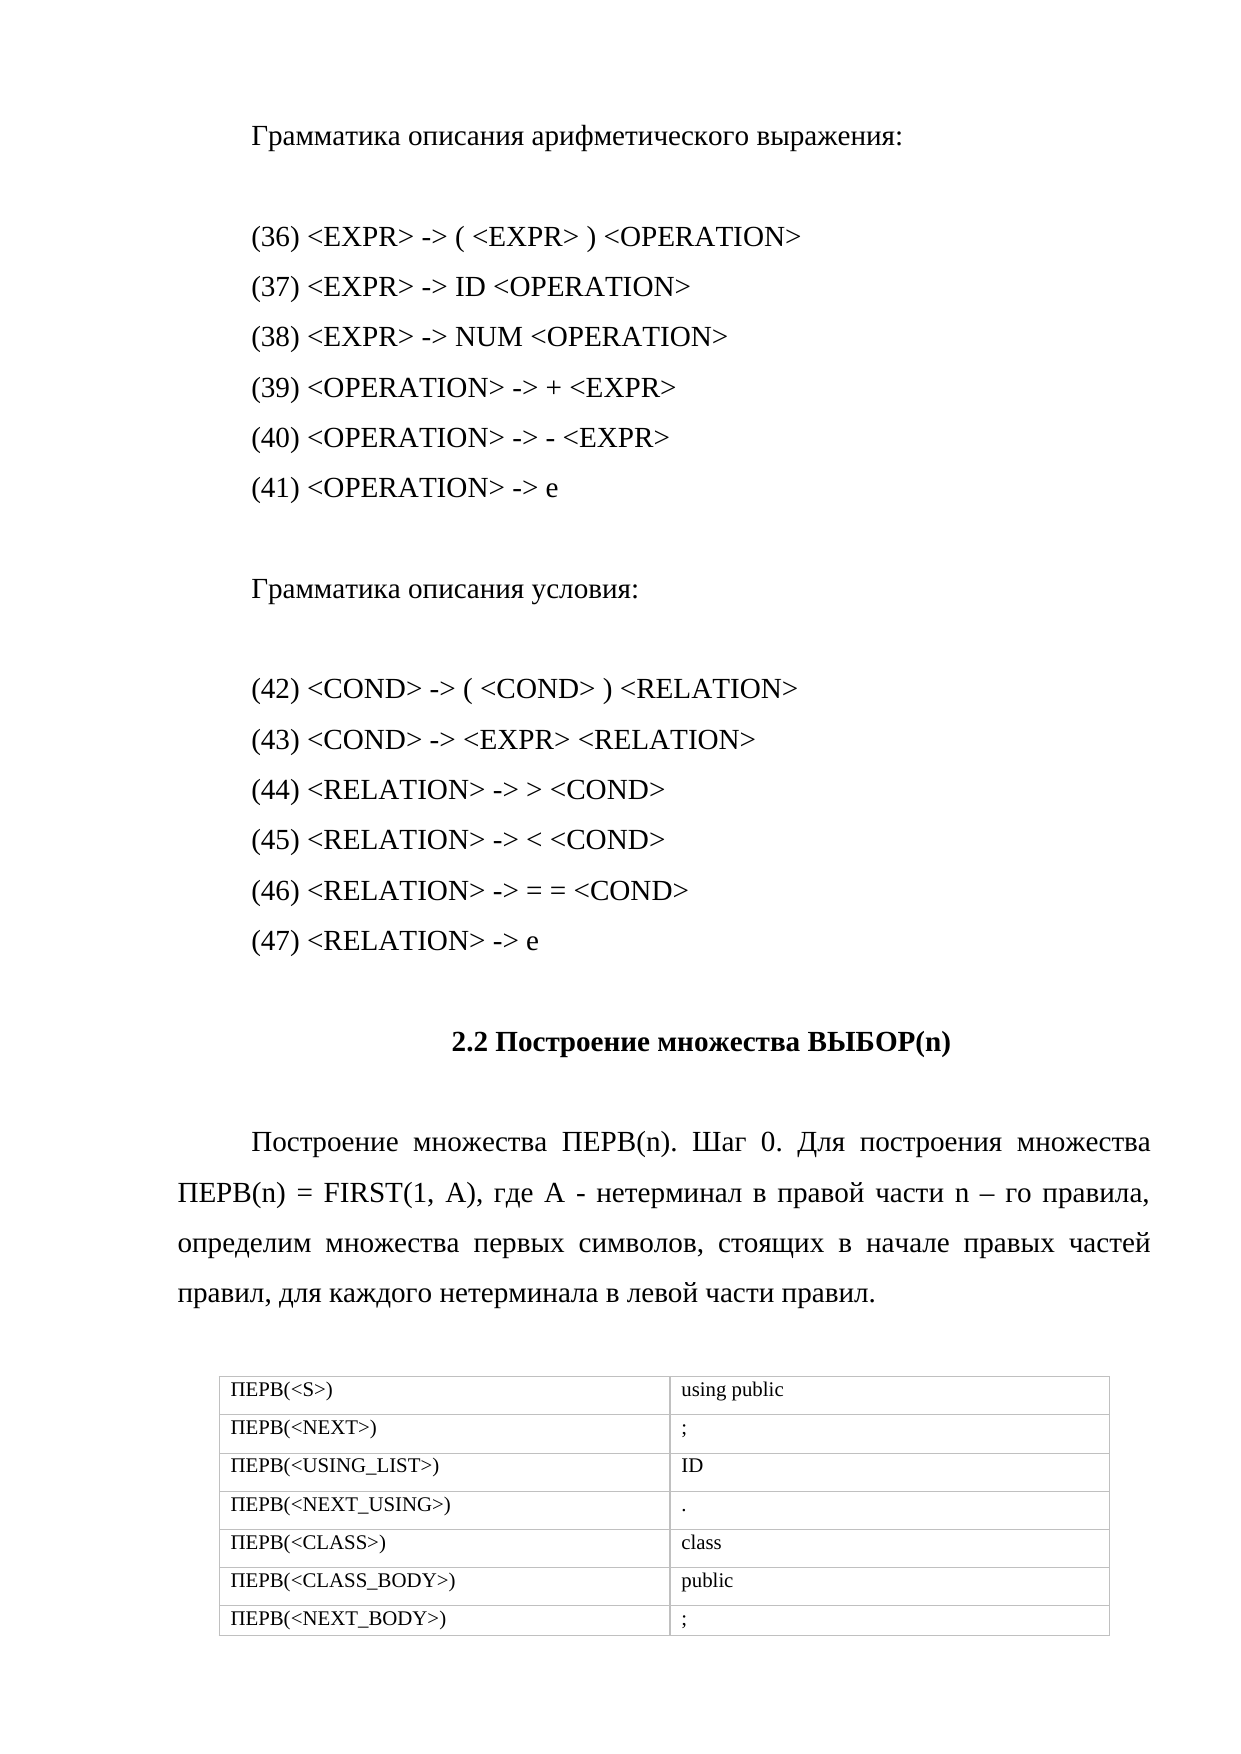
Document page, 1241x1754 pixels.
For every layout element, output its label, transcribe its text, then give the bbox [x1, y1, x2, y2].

list Построение множества ПЕРВ(n). Шаг 0. Для построения множества ПЕРВ(n) = FIRST(1, A), где А - нетерминал в правой части n – го правила, определим множества первых символов, стоящих в начале правых частей правил, для каждого нетерминала в левой части правил. [177, 1124, 1152, 1309]
list (39) <OPERATION> -> + <EXPR> [177, 370, 1152, 403]
list (36) <EXPR> -> ( <EXPR> ) <OPERATION> [177, 219, 1152, 252]
list (45) <RELATION> -> < <COND> [177, 822, 1152, 856]
list (42) <COND> -> ( <COND> ) <RELATION> [177, 672, 1152, 705]
list (47) <RELATION> -> e [177, 923, 1152, 957]
table_cell ПЕРВ(<CLASS_BODY>) [220, 1568, 669, 1605]
table_cell ПЕРВ(<CLASS>) [220, 1530, 669, 1567]
list (38) <EXPR> -> NUM <OPERATION> [177, 319, 1152, 353]
list (41) <OPERATION> -> e [177, 470, 1152, 504]
list (46) <RELATION> -> = = <COND> [177, 873, 1152, 906]
table_cell ; [671, 1606, 1109, 1635]
table_header ПЕРВ(<S>) [220, 1377, 669, 1414]
list 2.2 Построение множества ВЫБОР(n) [177, 1024, 1152, 1057]
table_header using public [671, 1377, 1109, 1414]
table_cell class [671, 1530, 1109, 1567]
list (44) <RELATION> -> > <COND> [177, 772, 1152, 806]
table_cell ПЕРВ(<NEXT_BODY>) [220, 1606, 669, 1635]
table_cell ; [671, 1415, 1109, 1452]
table_cell ПЕРВ(<USING_LIST>) [220, 1454, 669, 1491]
table_cell . [671, 1492, 1109, 1529]
list (37) <EXPR> -> ID <OPERATION> [177, 269, 1152, 303]
list (40) <OPERATION> -> - <EXPR> [177, 420, 1152, 453]
table_cell ID [671, 1454, 1109, 1491]
table_cell ПЕРВ(<NEXT>) [220, 1415, 669, 1452]
list Грамматика описания арифметического выражения: [177, 118, 1152, 152]
list Грамматика описания условия: [177, 571, 1152, 604]
table_cell public [671, 1568, 1109, 1605]
list (43) <COND> -> <EXPR> <RELATION> [177, 722, 1152, 755]
table_cell ПЕРВ(<NEXT_USING>) [220, 1492, 669, 1529]
